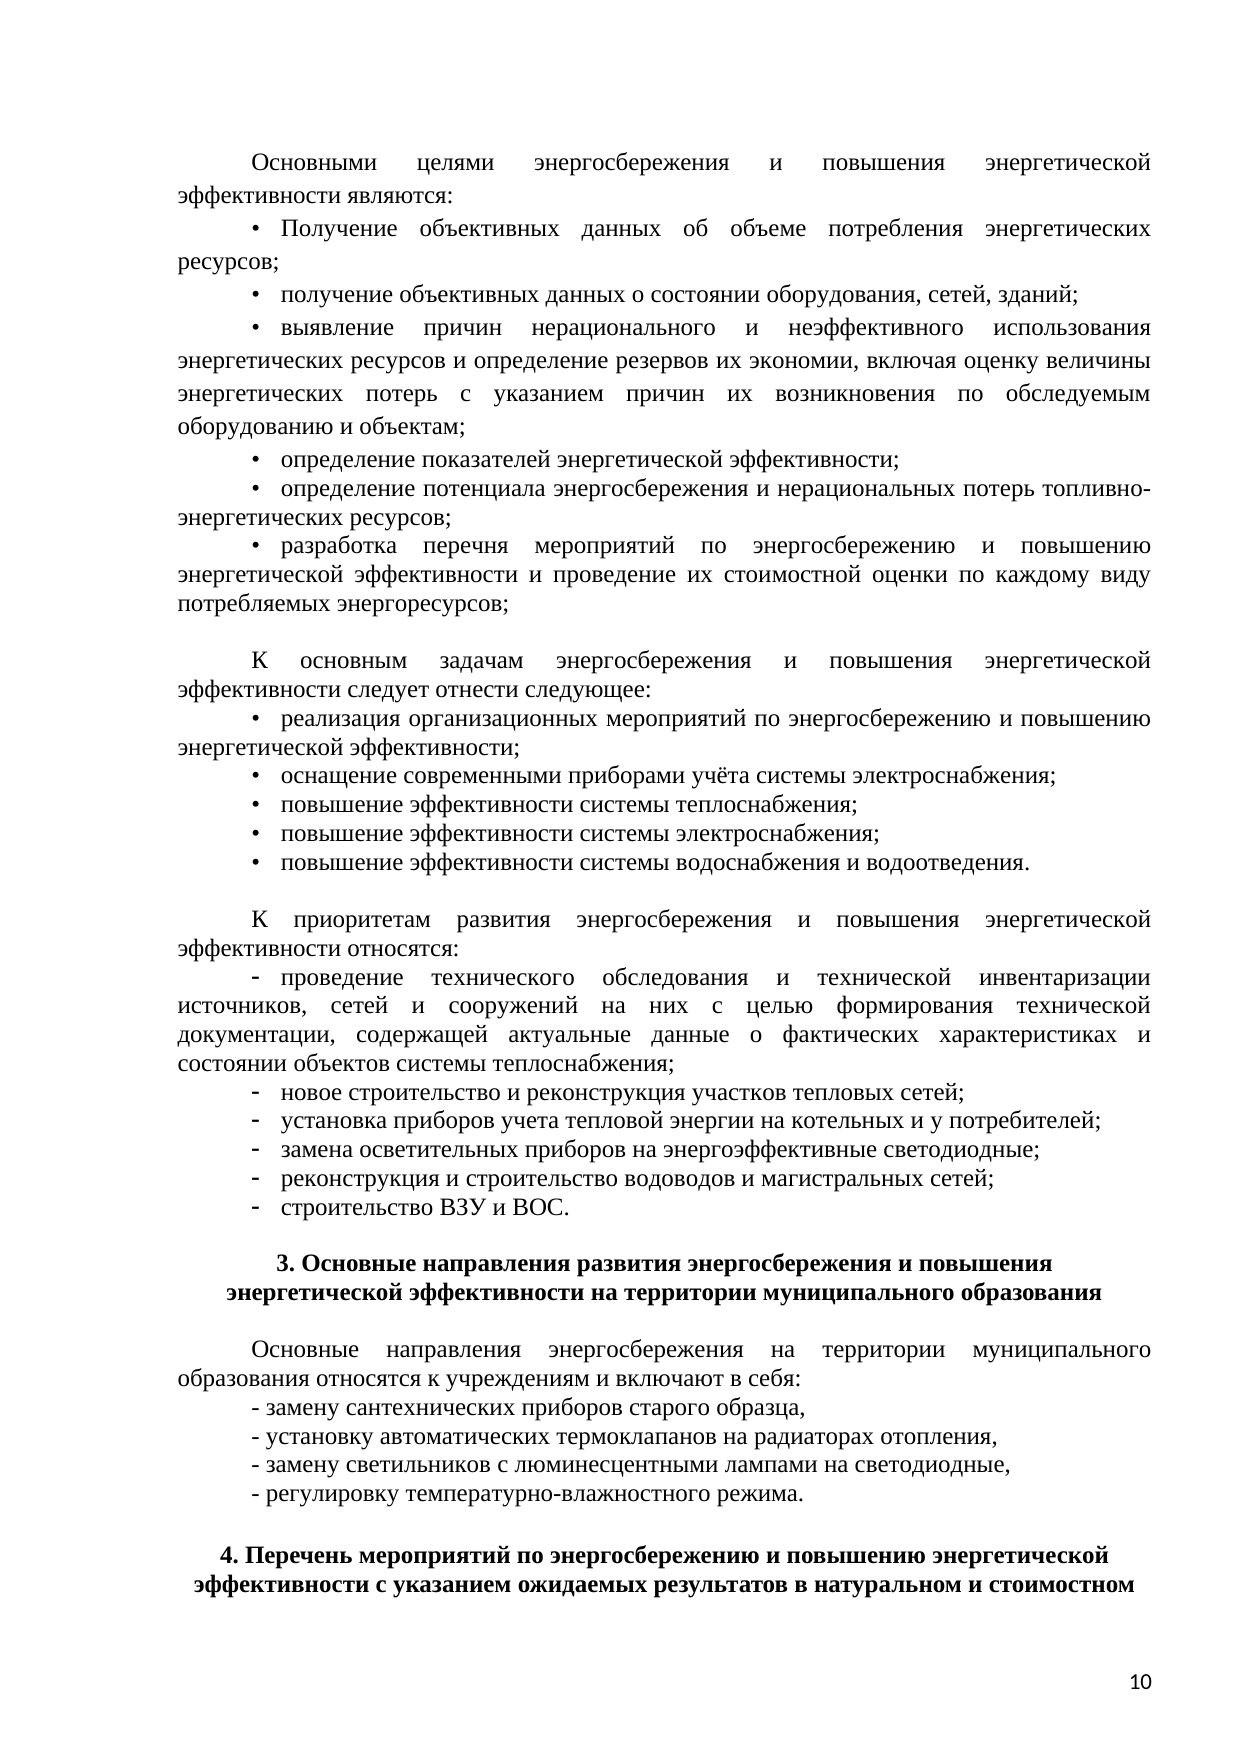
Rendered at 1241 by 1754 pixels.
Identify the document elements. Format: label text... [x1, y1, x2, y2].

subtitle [177, 1540, 1152, 1598]
text • оснащение современными приборами учёта системы электроснабжения; [177, 760, 1152, 789]
text • разработка перечня мероприятий по энергосбережению и повышению энергетической эффективности и проведение их стоимостной оценки по каждому виду потребляемых энергоресурсов; [177, 530, 1152, 617]
list реконструкция и строительство водоводов и магистральных сетей; [177, 1163, 1152, 1192]
text Основными целями энергосбережения и повышения энергетической эффективности являются: [177, 147, 1152, 209]
list установка приборов учета тепловой энергии на котельных и у потребителей; [177, 1105, 1152, 1134]
list проведение технического обследования и технической инвентаризации источников, сетей и сооружений на них с целью формирования технической документации, содержащей актуальные данные о фактических характеристиках и состоянии объектов системы теплоснабжения; [177, 962, 1152, 1077]
text • Получение объективных данных об объеме потребления энергетических ресурсов; [177, 213, 1152, 275]
text - замену светильников с люминесцентными лампами на светодиодные, [177, 1449, 1152, 1478]
text • повышение эффективности системы теплоснабжения; [177, 789, 1152, 818]
text - установку автоматических термоклапанов на радиаторах отопления, [177, 1421, 1152, 1449]
text • повышение эффективности системы водоснабжения и водоотведения. [177, 847, 1152, 875]
text • повышение эффективности системы электроснабжения; [177, 818, 1152, 847]
text • получение объективных данных о состоянии оборудования, сетей, зданий; [177, 279, 1152, 308]
text • выявление причин нерационального и неэффективного использования энергетических ресурсов и определение резервов их экономии, включая оценку величины энергетических потерь с указанием причин их возникновения по обследуемым оборудованию и объектам; [177, 312, 1152, 440]
text Основные направления энергосбережения на территории муниципального образования относятся к учреждениям и включают в себя: [177, 1334, 1152, 1392]
text • реализация организационных мероприятий по энергосбережению и повышению энергетической эффективности; [177, 703, 1152, 760]
list новое строительство и реконструкция участков тепловых сетей; [177, 1077, 1152, 1105]
list замена осветительных приборов на энергоэффективные светодиодные; [177, 1134, 1152, 1163]
text • определение потенциала энергосбережения и нерациональных потерь топливно-энергетических ресурсов; [177, 473, 1152, 530]
text - регулировку температурно-влажностного режима. [177, 1478, 1152, 1507]
text К основным задачам энергосбережения и повышения энергетической эффективности следует отнести следующее: [177, 645, 1152, 703]
text - замену сантехнических приборов старого образца, [177, 1392, 1152, 1421]
list строительство ВЗУ и ВОС. [177, 1192, 1152, 1220]
subtitle 3. Основные направления развития энергосбережения и повышения энергетической эффективности на территории муниципального образования [177, 1248, 1152, 1306]
text • определение показателей энергетической эффективности; [177, 444, 1152, 473]
text К приоритетам развития энергосбережения и повышения энергетической эффективности относятся: [177, 904, 1152, 962]
